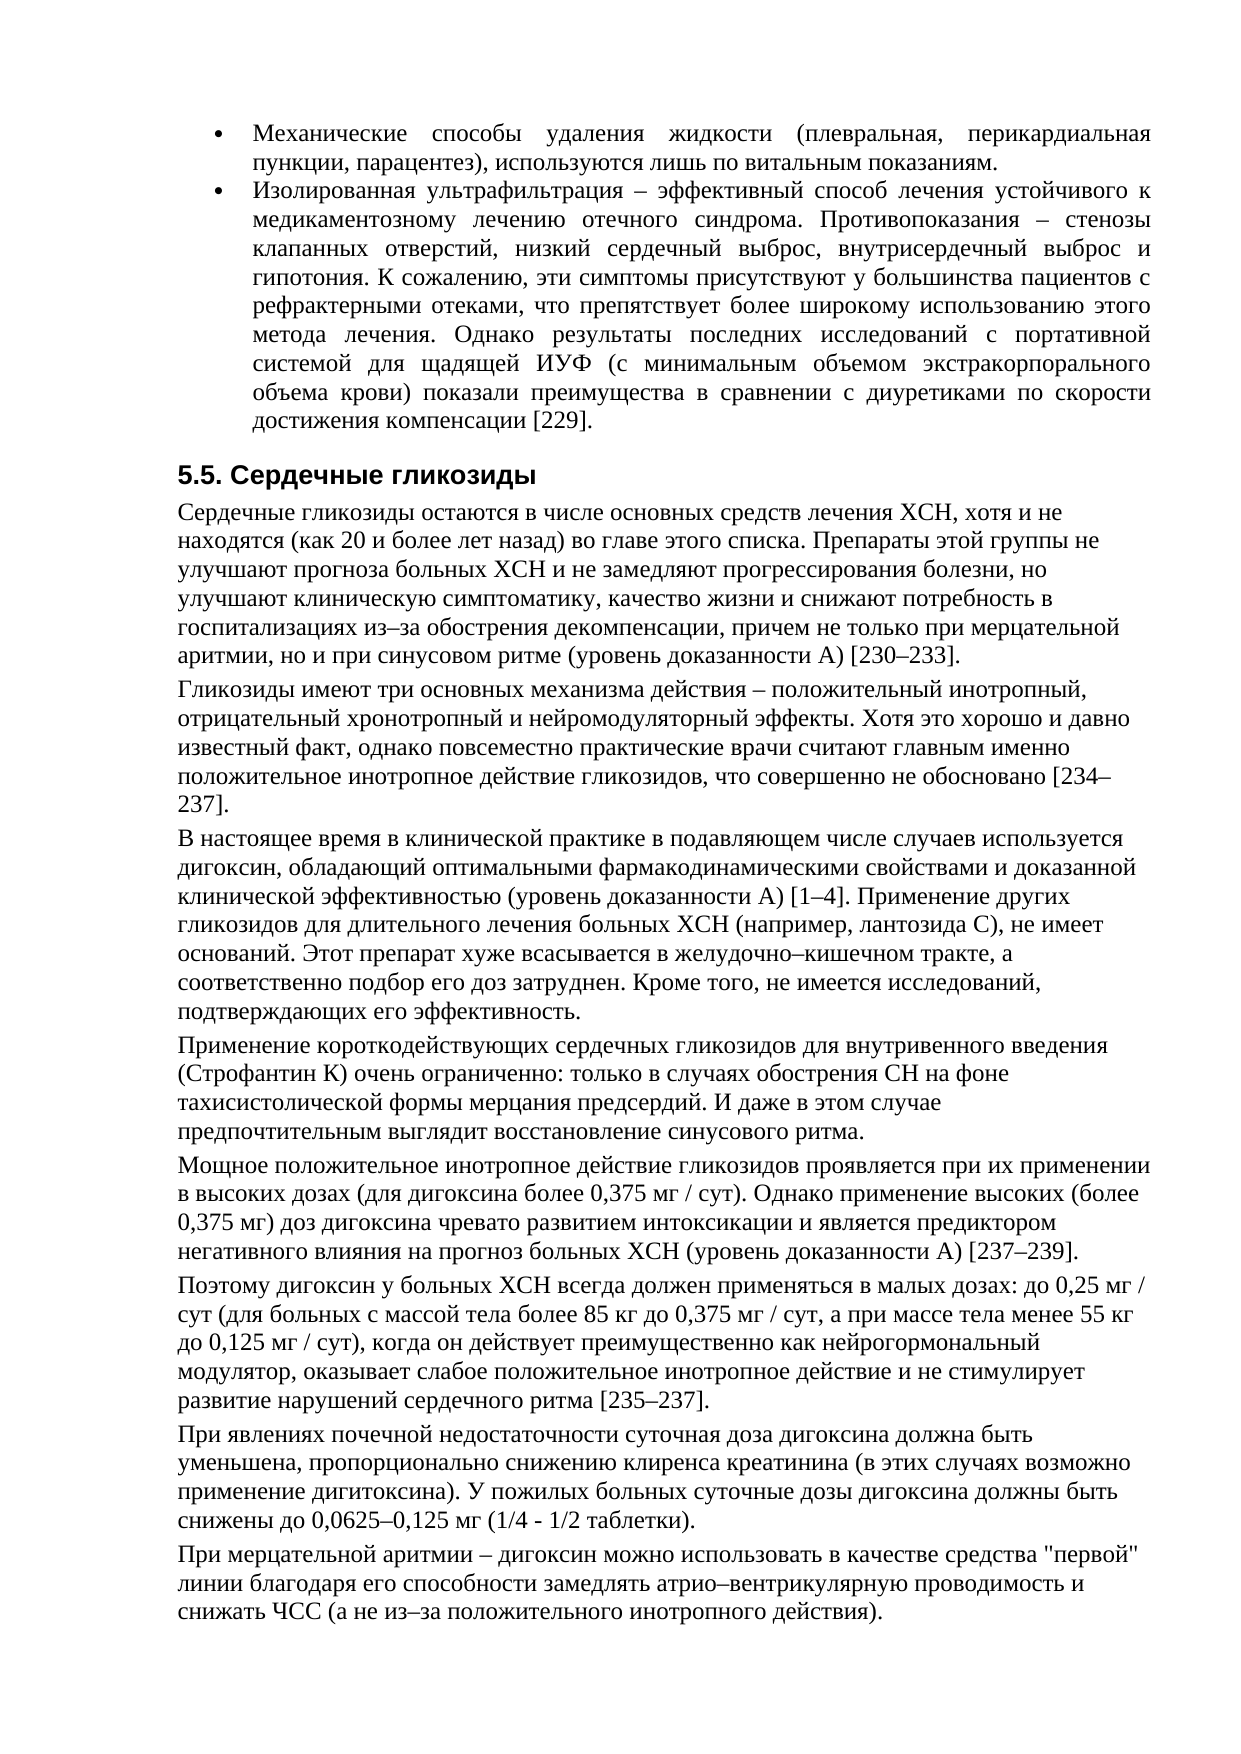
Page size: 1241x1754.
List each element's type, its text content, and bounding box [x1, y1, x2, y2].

text Поэтому дигоксин у больных ХСН всегда должен применяться в малых дозах: до 0,25 мг / сут (для больных с массой тела более до 0,375 мг / сут, а при массе тела менее до 0,125 мг / сут), когда он действует преимущественно как нейрогормональный модулятор, оказывает слабое положительное инотропное действие и не стимулирует развитие нарушений сердечного ритма [235–237]. [177, 1270, 1152, 1414]
text В настоящее время в клинической практике в подавляющем числе случаев используется дигоксин, обладающий оптимальными фармакодинамическими свойствами и доказанной клинической эффективностью (уровень доказанности А) [1–4]. Применение других гликозидов для длительного лечения больных ХСН (например, лантозида С), не имеет оснований. Этот препарат хуже всасывается в желудочно–кишечном тракте, а соответственно подбор его доз затруднен. Кроме того, не имеется исследований, подтверждающих его эффективность. [177, 823, 1152, 1024]
text Мощное положительное инотропное действие гликозидов проявляется при их применении в высоких дозах (для дигоксина более 0,375 мг / сут). Однако применение высоких (более 0,375 мг) доз дигоксина чревато развитием интоксикации и является предиктором негативного влияния на прогноз больных ХСН (уровень доказанности А) [237–239]. [177, 1150, 1152, 1265]
text При явлениях почечной недостаточности суточная доза дигоксина должна быть уменьшена, пропорционально снижению клиренса креатинина (в этих случаях возможно применение дигитоксина). У пожилых больных суточные дозы дигоксина должны быть снижены до 0,0625–0,125 мг (1/4 - 1/2 таблетки). [177, 1419, 1152, 1534]
list Механические способы удаления жидкости (плевральная, перикардиальная пункции, парацентез), используются лишь по витальным показаниям. [215, 118, 1152, 176]
text При мерцательной аритмии – дигоксин можно использовать в качестве средства "первой" линии благодаря его способности замедлять атрио–вентрикулярную проводимость и снижать ЧСС (а не из–за положительного инотропного действия). [177, 1539, 1152, 1625]
list Изолированная ультрафильтрация – эффективный способ лечения устойчивого к медикаментозному лечению отечного синдрома. Противопоказания – стенозы клапанных отверстий, низкий сердечный выброс, внутрисердечный выброс и гипотония. К сожалению, эти симптомы присутствуют у большинства пациентов с рефрактерными отеками, что препятствует более широкому использованию этого метода лечения. Однако результаты последних исследований с портативной системой для щадящей ИУФ (с минимальным объемом экстракорпорального объема крови) показали преимущества в сравнении с диуретиками по скорости достижения компенсации [229]. [215, 176, 1152, 434]
text Применение короткодействующих сердечных гликозидов для внутривенного введения (Строфантин К) очень ограниченно: только в случаях обострения СН на фоне тахисистолической формы мерцания предсердий. И даже в этом случае предпочтительным выглядит восстановление синусового ритма. [177, 1030, 1152, 1145]
text Сердечные гликозиды остаются в числе основных средств лечения ХСН, хотя и не находятся (как 20 и более лет назад) во главе этого списка. Препараты этой группы не улучшают прогноза больных ХСН и не замедляют прогрессирования болезни, но улучшают клиническую симптоматику, качество жизни и снижают потребность в госпитализациях из–за обострения декомпенсации, причем не только при мерцательной аритмии, но и при синусовом ритме (уровень доказанности А) [230–233]. [177, 497, 1152, 669]
text Гликозиды имеют три основных механизма действия – положительный инотропный, отрицательный хронотропный и нейромодуляторный эффекты. Хотя это хорошо и давно известный факт, однако повсеместно практические врачи считают главным именно положительное инотропное действие гликозидов, что совершенно не обосновано [234–237]. [177, 674, 1152, 818]
subtitle 5.5. Сердечные гликозиды [177, 459, 1152, 491]
